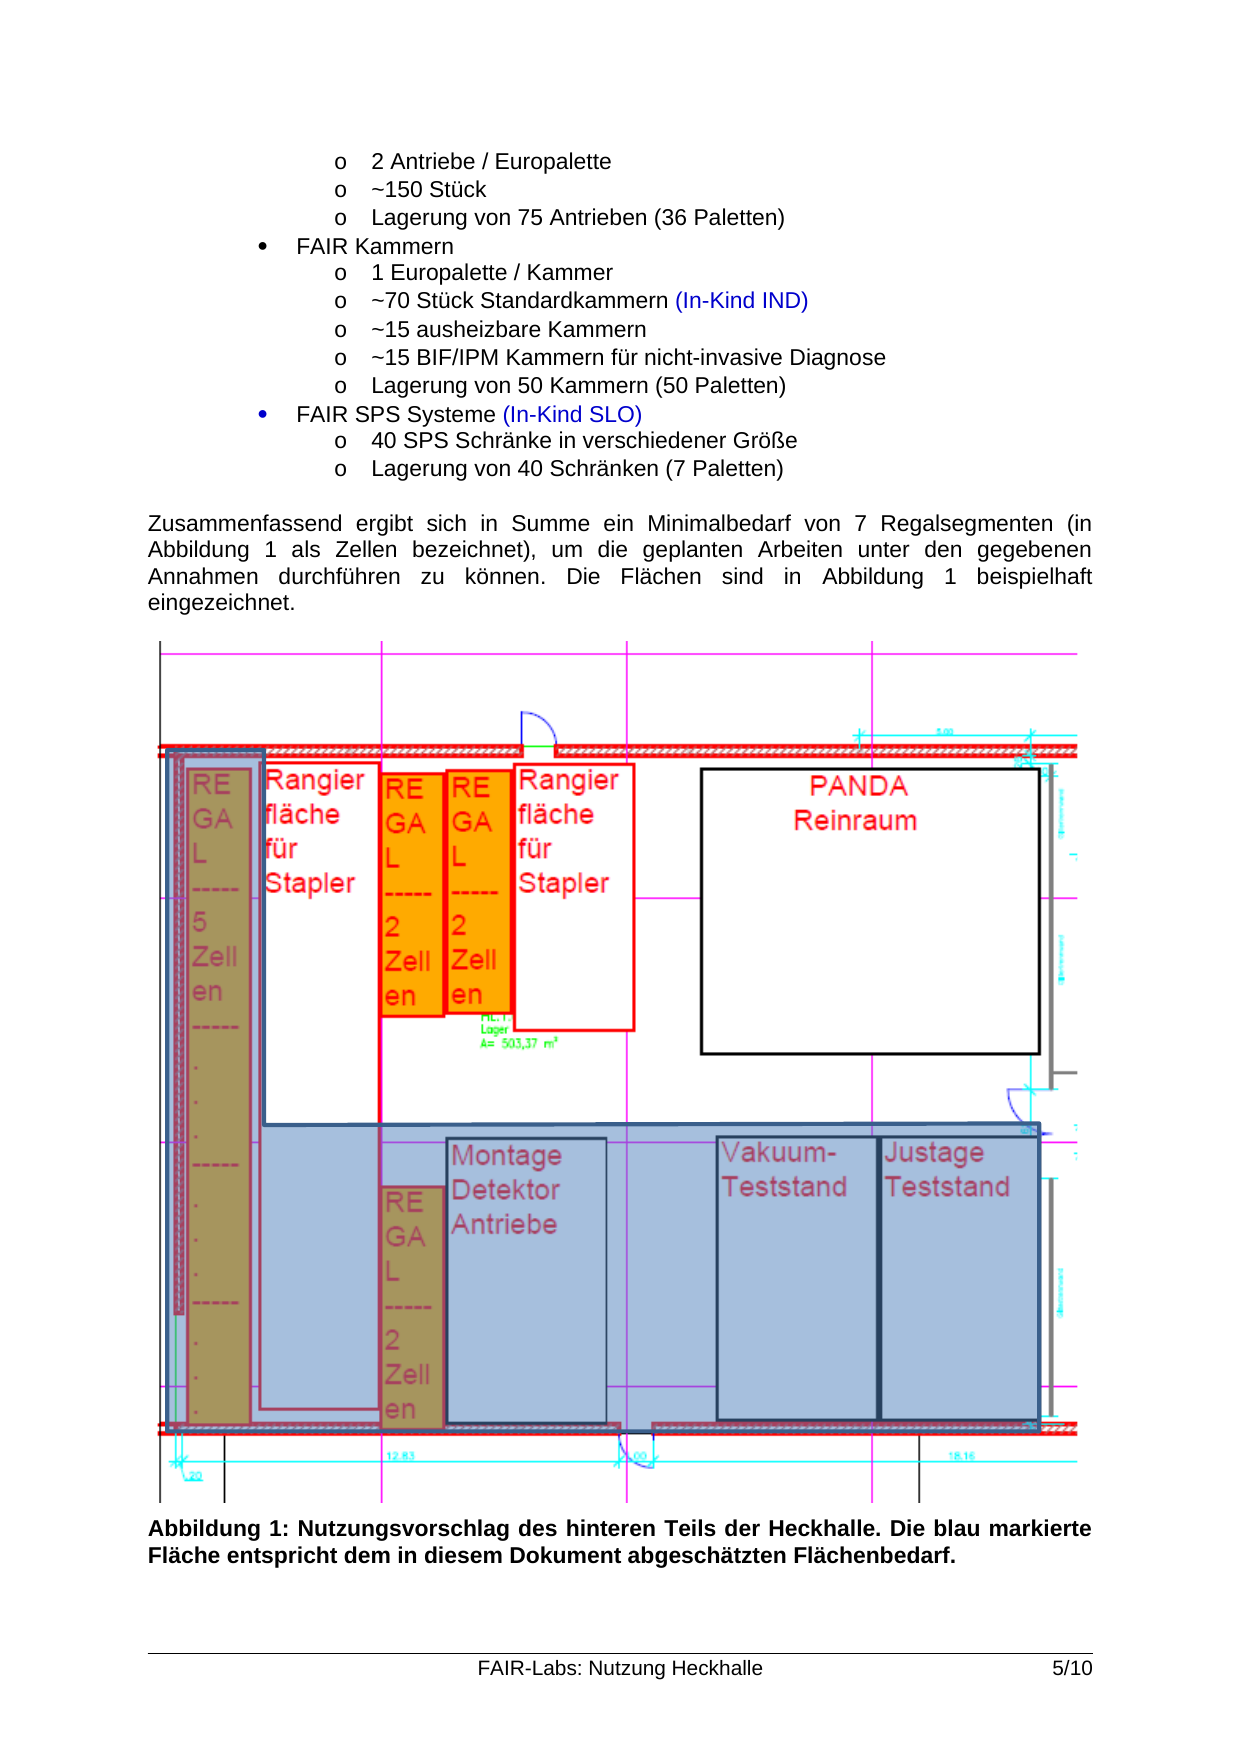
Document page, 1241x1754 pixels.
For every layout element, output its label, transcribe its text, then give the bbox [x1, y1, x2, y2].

list FAIR Kammern [258, 233, 1093, 259]
list 2 Antriebe / Europalette [333, 148, 1093, 176]
list ~15 BIF/IPM Kammern für nicht-invasive Diagnose [333, 344, 1093, 372]
list ~15 ausheizbare Kammern [333, 316, 1093, 344]
list 40 SPS Schränke in verschiedener Größe [333, 427, 1093, 455]
list ~70 Stück Standardkammern (In-Kind IND) [333, 287, 1093, 316]
list 1 Europalette / Kammer [333, 259, 1093, 287]
list ~150 Stück [333, 176, 1093, 204]
text Abbildung 1: Nutzungsvorschlag des hinteren Teils der Heckhalle. Die blau markierte Fläche entspricht dem in diesem Dokument abgeschätzten Flächenbedarf. [148, 1515, 1093, 1568]
list Lagerung von 40 Schränken (7 Paletten) [333, 455, 1093, 484]
list Lagerung von 50 Kammern (50 Paletten) [333, 372, 1093, 401]
list FAIR SPS Systeme (In-Kind SLO) [258, 401, 1093, 427]
text Zusammenfassend ergibt sich in Summe ein Minimalbedarf von 7 Regalsegmenten (in Abbildung 1 als Zellen bezeichnet), um die geplanten Arbeiten unter den gegebenen Annahmen durchführen zu können. Die Flächen sind in Abbildung 1 beispielhaft eingezeichnet. [148, 510, 1093, 615]
list Lagerung von 75 Antrieben (36 Paletten) [333, 204, 1093, 233]
